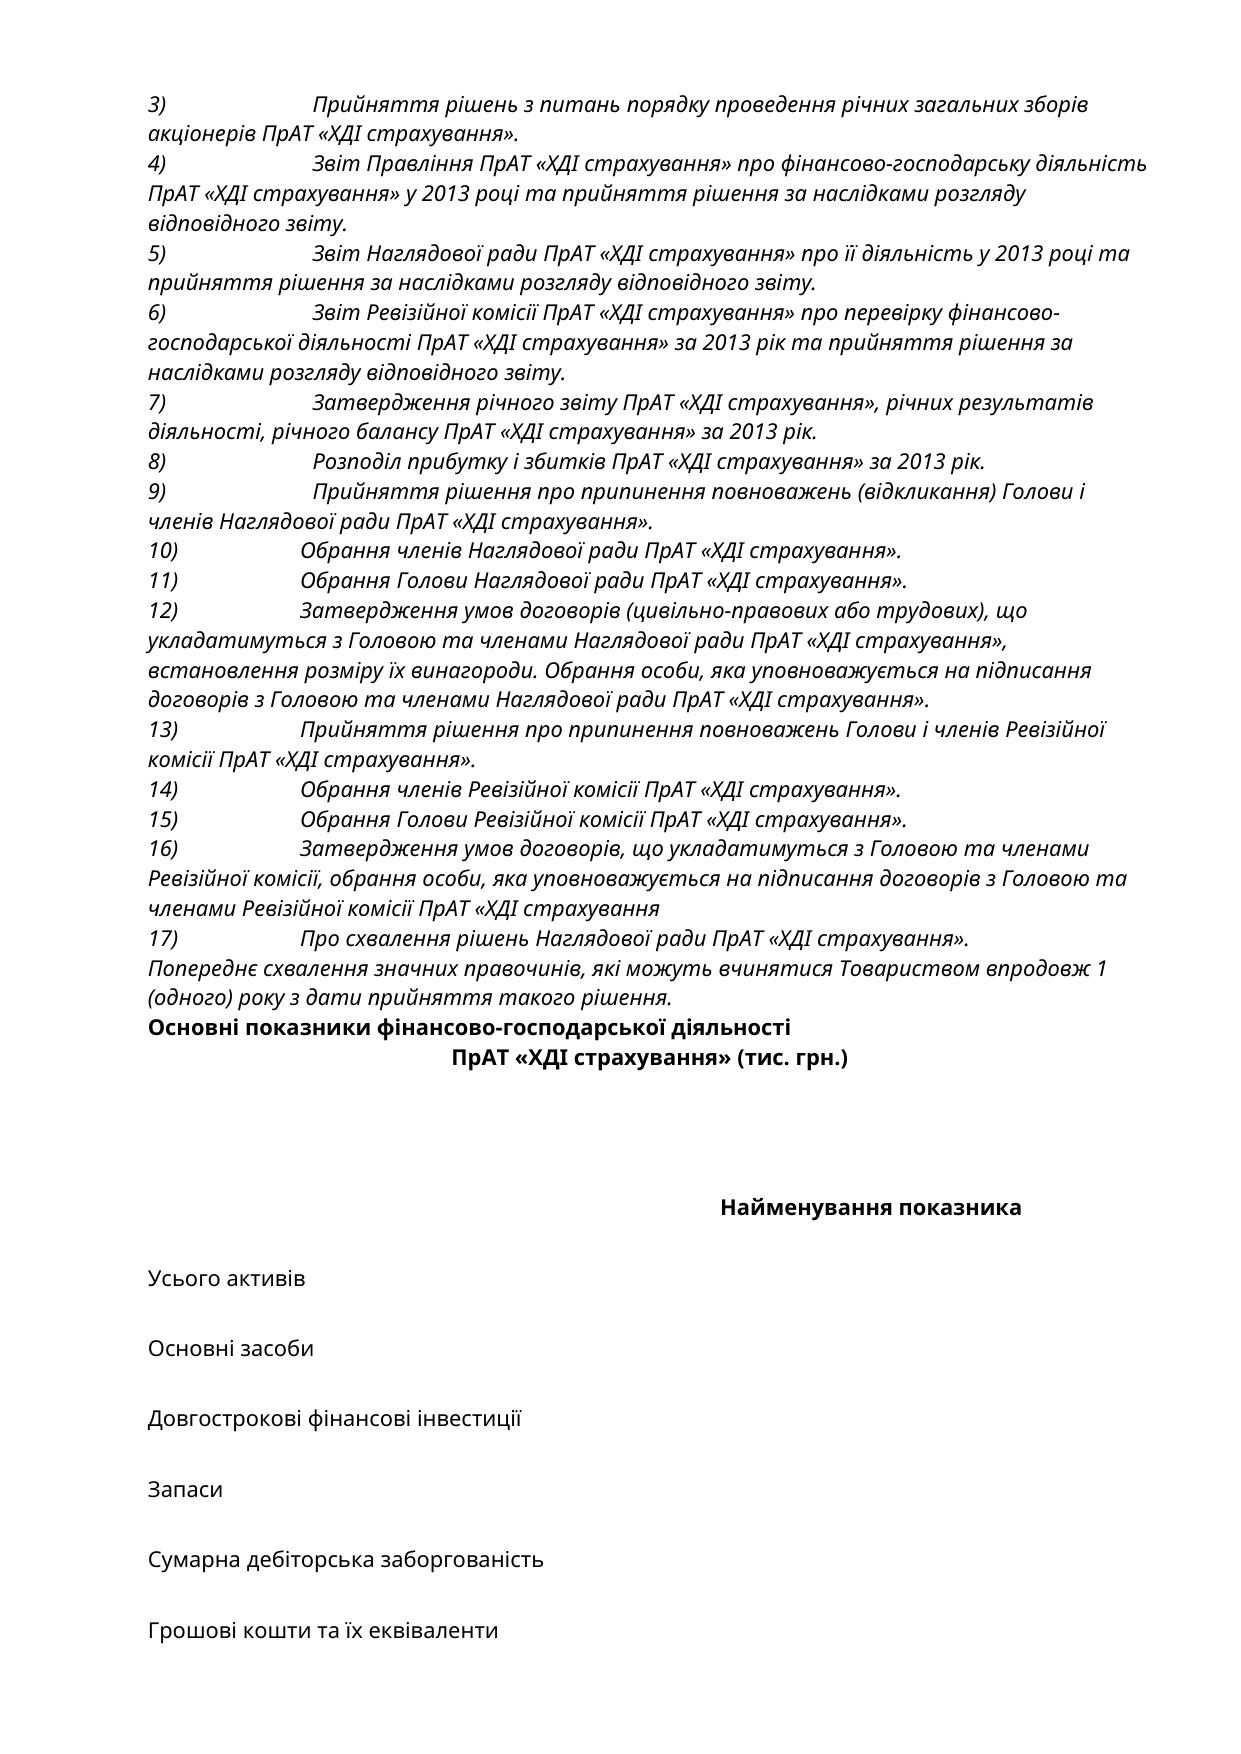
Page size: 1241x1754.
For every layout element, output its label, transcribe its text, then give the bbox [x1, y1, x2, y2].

table_cell Сумарна дебіторська заборгованість [148, 1524, 1240, 1594]
text 5) Звіт Наглядової ради ПрАТ «ХДІ страхування» про її діяльність у 2013 році та прийняття рішення за наслідками розгляду відповідного звіту. [148, 237, 1152, 297]
text 11) Обрання Голови Наглядової ради ПрАТ «ХДІ страхування». [148, 565, 1152, 595]
text 10) Обрання членів Наглядової ради ПрАТ «ХДІ страхування». [148, 535, 1152, 565]
text 8) Розподіл прибутку і збитків ПрАТ «ХДІ страхування» за 2013 рік. [148, 446, 1152, 476]
text ПрАТ «ХДІ страхування» (тис. грн.) [148, 1042, 1152, 1072]
text 14) Обрання членів Ревізійної комісії ПрАТ «ХДІ страхування». [148, 774, 1152, 803]
text 9) Прийняття рішення про припинення повноважень (відкликання) Голови і членів Наглядової ради ПрАТ «ХДІ страхування». [148, 476, 1152, 535]
text 6) Звіт Ревізійної комісії ПрАТ «ХДІ страхування» про перевірку фінансово-господарської діяльності ПрАТ «ХДІ страхування» за 2013 рік та прийняття рішення за наслідками розгляду відповідного звіту. [148, 297, 1152, 386]
text 17) Про схвалення рішень Наглядової ради ПрАТ «ХДІ страхування». [148, 923, 1152, 952]
table_header Найменування показника [148, 1072, 1240, 1242]
text 16) Затвердження умов договорів, що укладатимуться з Головою та членами Ревізійної комісії, обрання особи, яка уповноважується на підписання договорів з Головою та членами Ревізійної комісії ПрАТ «ХДІ страхування [148, 833, 1152, 923]
text 15) Обрання Голови Ревізійної комісії ПрАТ «ХДІ страхування». [148, 803, 1152, 833]
text 13) Прийняття рішення про припинення повноважень Голови і членів Ревізійної комісії ПрАТ «ХДІ страхування». [148, 714, 1152, 774]
text 12) Затвердження умов договорів (цивільно-правових або трудових), що укладатимуться з Головою та членами Наглядової ради ПрАТ «ХДІ страхування», встановлення розміру їх винагороди. Обрання особи, яка уповноважується на підписання договорів з Головою та членами Наглядової ради ПрАТ «ХДІ страхування». [148, 595, 1152, 714]
table_cell Усього активів [148, 1242, 1240, 1313]
table_cell Основні засоби [148, 1313, 1240, 1383]
table_cell Довгострокові фінансові інвестиції [148, 1383, 1240, 1453]
text 3) Прийняття рішень з питань порядку проведення річних загальних зборів акціонерів ПрАТ «ХДІ страхування». [148, 88, 1152, 148]
table_cell Запаси [148, 1454, 1240, 1524]
text 7) Затвердження річного звіту ПрАТ «ХДІ страхування», річних результатів діяльності, річного балансу ПрАТ «ХДІ страхування» за 2013 рік. [148, 386, 1152, 446]
table_cell Грошові кошти та їх еквіваленти [148, 1594, 1240, 1665]
text Попереднє схвалення значних правочинів, які можуть вчинятися Товариством впродовж 1 (одного) року з дати прийняття такого рішення. [148, 952, 1152, 1012]
text Основні показники фінансово-господарської діяльності [148, 1012, 1152, 1042]
text 4) Звіт Правління ПрАТ «ХДІ страхування» про фінансово-господарську діяльність ПрАТ «ХДІ страхування» у 2013 році та прийняття рішення за наслідками розгляду відповідного звіту. [148, 148, 1152, 237]
